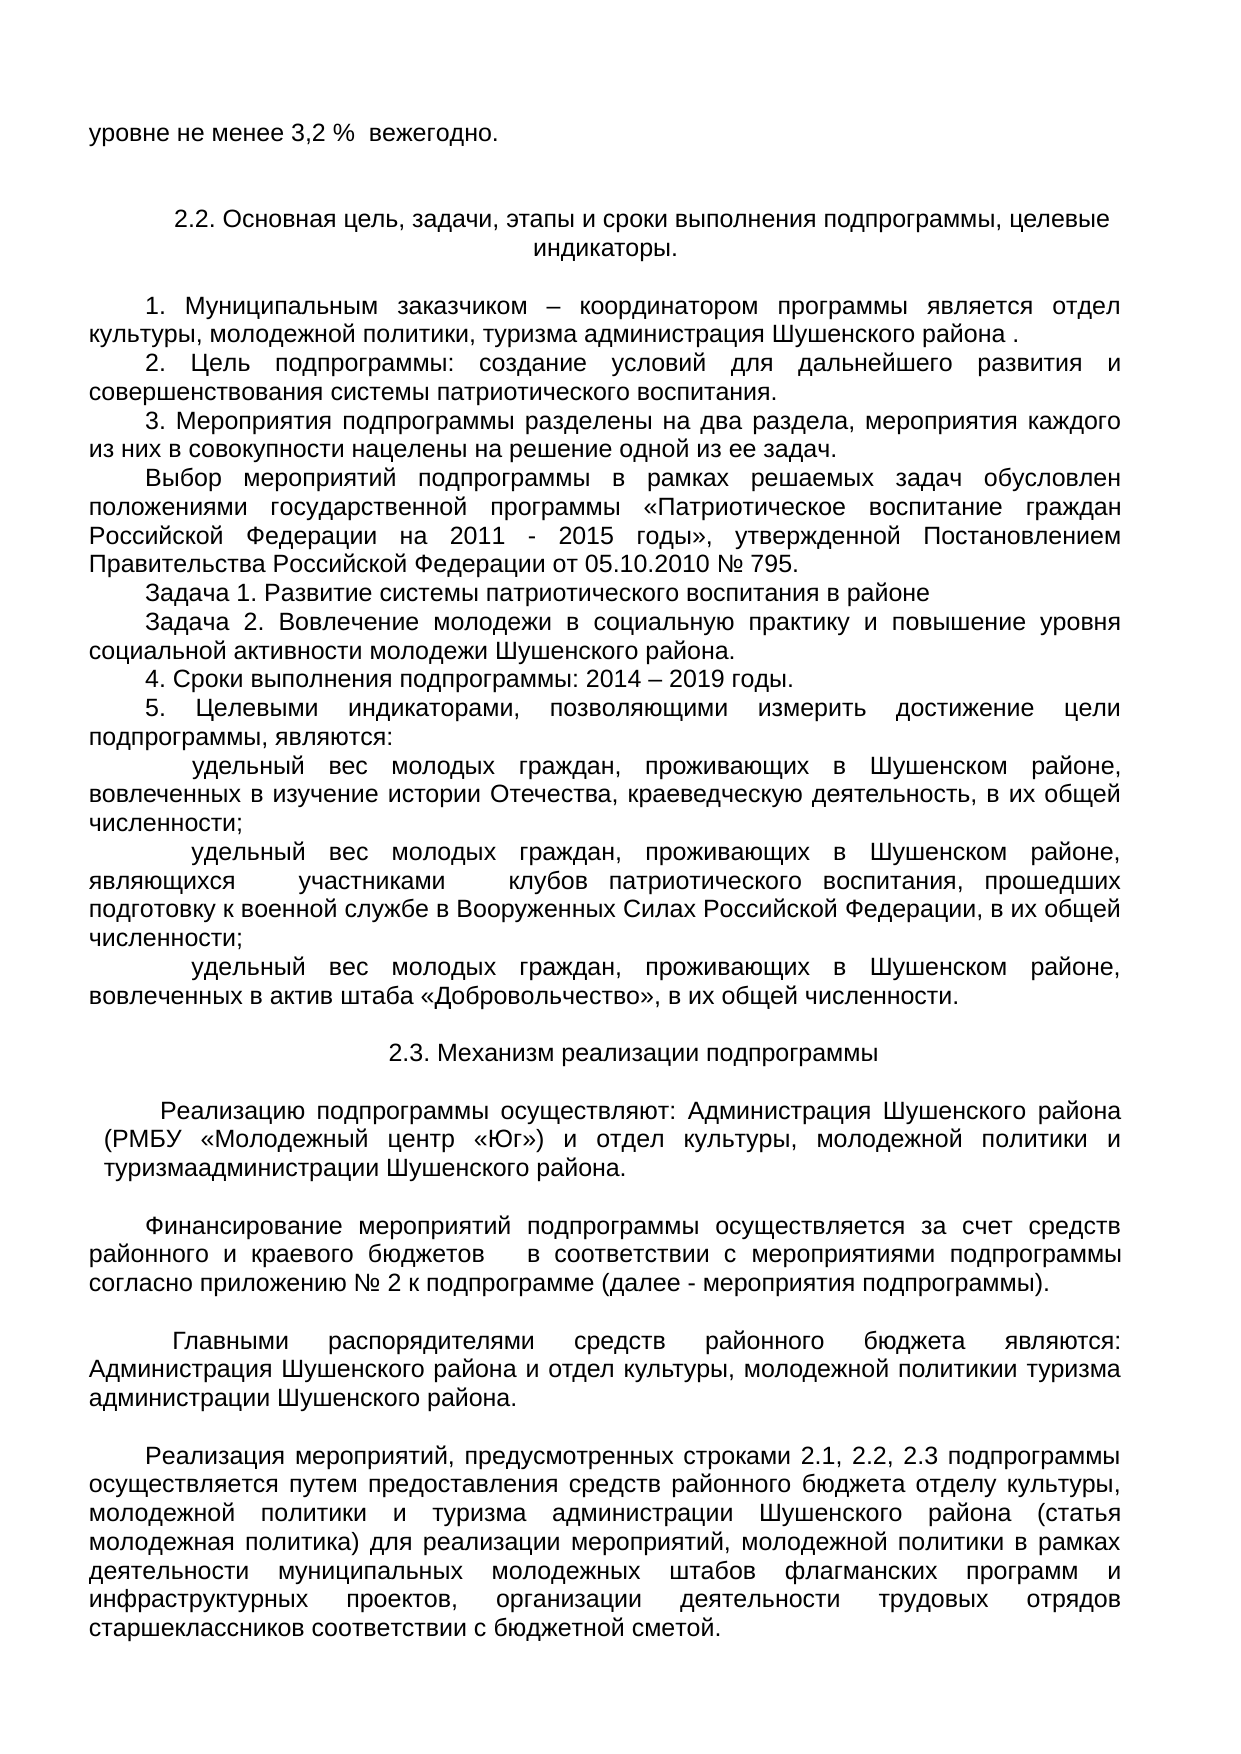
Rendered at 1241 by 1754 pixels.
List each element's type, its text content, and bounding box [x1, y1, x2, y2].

text Выбор мероприятий подпрограммы в рамках решаемых задач обусловлен положениями государственной программы «Патриотическое воспитание граждан Российской Федерации на 2011 - 2015 годы», утвержденной Постановлением Правительства Российской Федерации от 05.10.2010 № 795. [89, 463, 1122, 578]
text удельный вес молодых граждан, проживающих в Шушенском районе, вовлеченных в актив штаба «Добровольчество», в их общей численности. [89, 952, 1122, 1009]
text Главными распорядителями средств районного бюджета являются: Администрация Шушенского района и отдел культуры, молодежной политикии туризма администрации Шушенского района. [89, 1326, 1122, 1412]
text 2.3. Механизм реализации подпрограммы [89, 1038, 1122, 1067]
text 1. Муниципальным заказчиком – координатором программы является отдел культуры, молодежной политики, туризма администрация Шушенского района . [89, 291, 1122, 348]
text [89, 118, 1122, 147]
text 5. Целевыми индикаторами, позволяющими измерить достижение цели подпрограммы, являются: [89, 693, 1122, 751]
text Финансирование мероприятий подпрограммы осуществляется за счет средств районного и краевого бюджетов в соответствии с мероприятиями подпрограммы согласно приложению № 2 к подпрограмме (далее - мероприятия подпрограммы). [89, 1211, 1122, 1297]
text Задача 1. Развитие системы патриотического воспитания в районе [89, 578, 1122, 607]
text 4. Сроки выполнения подпрограммы: 2014 – 2019 годы. [89, 664, 1122, 693]
text Реализацию подпрограммы осуществляют: Администрация Шушенского района (РМБУ «Молодежный центр «Юг») и отдел культуры, молодежной политики и туризмаадминистрации Шушенского района. [103, 1096, 1122, 1182]
text удельный вес молодых граждан, проживающих в Шушенском районе, являющихся участниками клубов патриотического воспитания, прошедших подготовку к военной службе в Вооруженных Силах Российской Федерации, в их общей численности; [89, 837, 1122, 952]
title 2.2. Основная цель, задачи, этапы и сроки выполнения подпрограммы, целевые индикаторы. [89, 204, 1122, 262]
text удельный вес молодых граждан, проживающих в Шушенском районе, вовлеченных в изучение истории Отечества, краеведческую деятельность, в их общей численности; [89, 751, 1122, 837]
text Реализация мероприятий, предусмотренных строками 2.1, 2.2, 2.3 подпрограммы осуществляется путем предоставления средств районного бюджета отделу культуры, молодежной политики и туризма администрации Шушенского района (статья молодежная политика) для реализации мероприятий, молодежной политики в рамках деятельности муниципальных молодежных штабов флагманских программ и инфраструктурных проектов, организации деятельности трудовых отрядов старшеклассников соответствии с бюджетной сметой. [89, 1441, 1122, 1642]
text Задача 2. Вовлечение молодежи в социальную практику и повышение уровня социальной активности молодежи Шушенского района. [89, 607, 1122, 664]
text 3. Мероприятия подпрограммы разделены на два раздела, мероприятия каждого из них в совокупности нацелены на решение одной из ее задач. [89, 406, 1122, 463]
text 2. Цель подпрограммы: создание условий для дальнейшего развития и совершенствования системы патриотического воспитания. [89, 348, 1122, 406]
